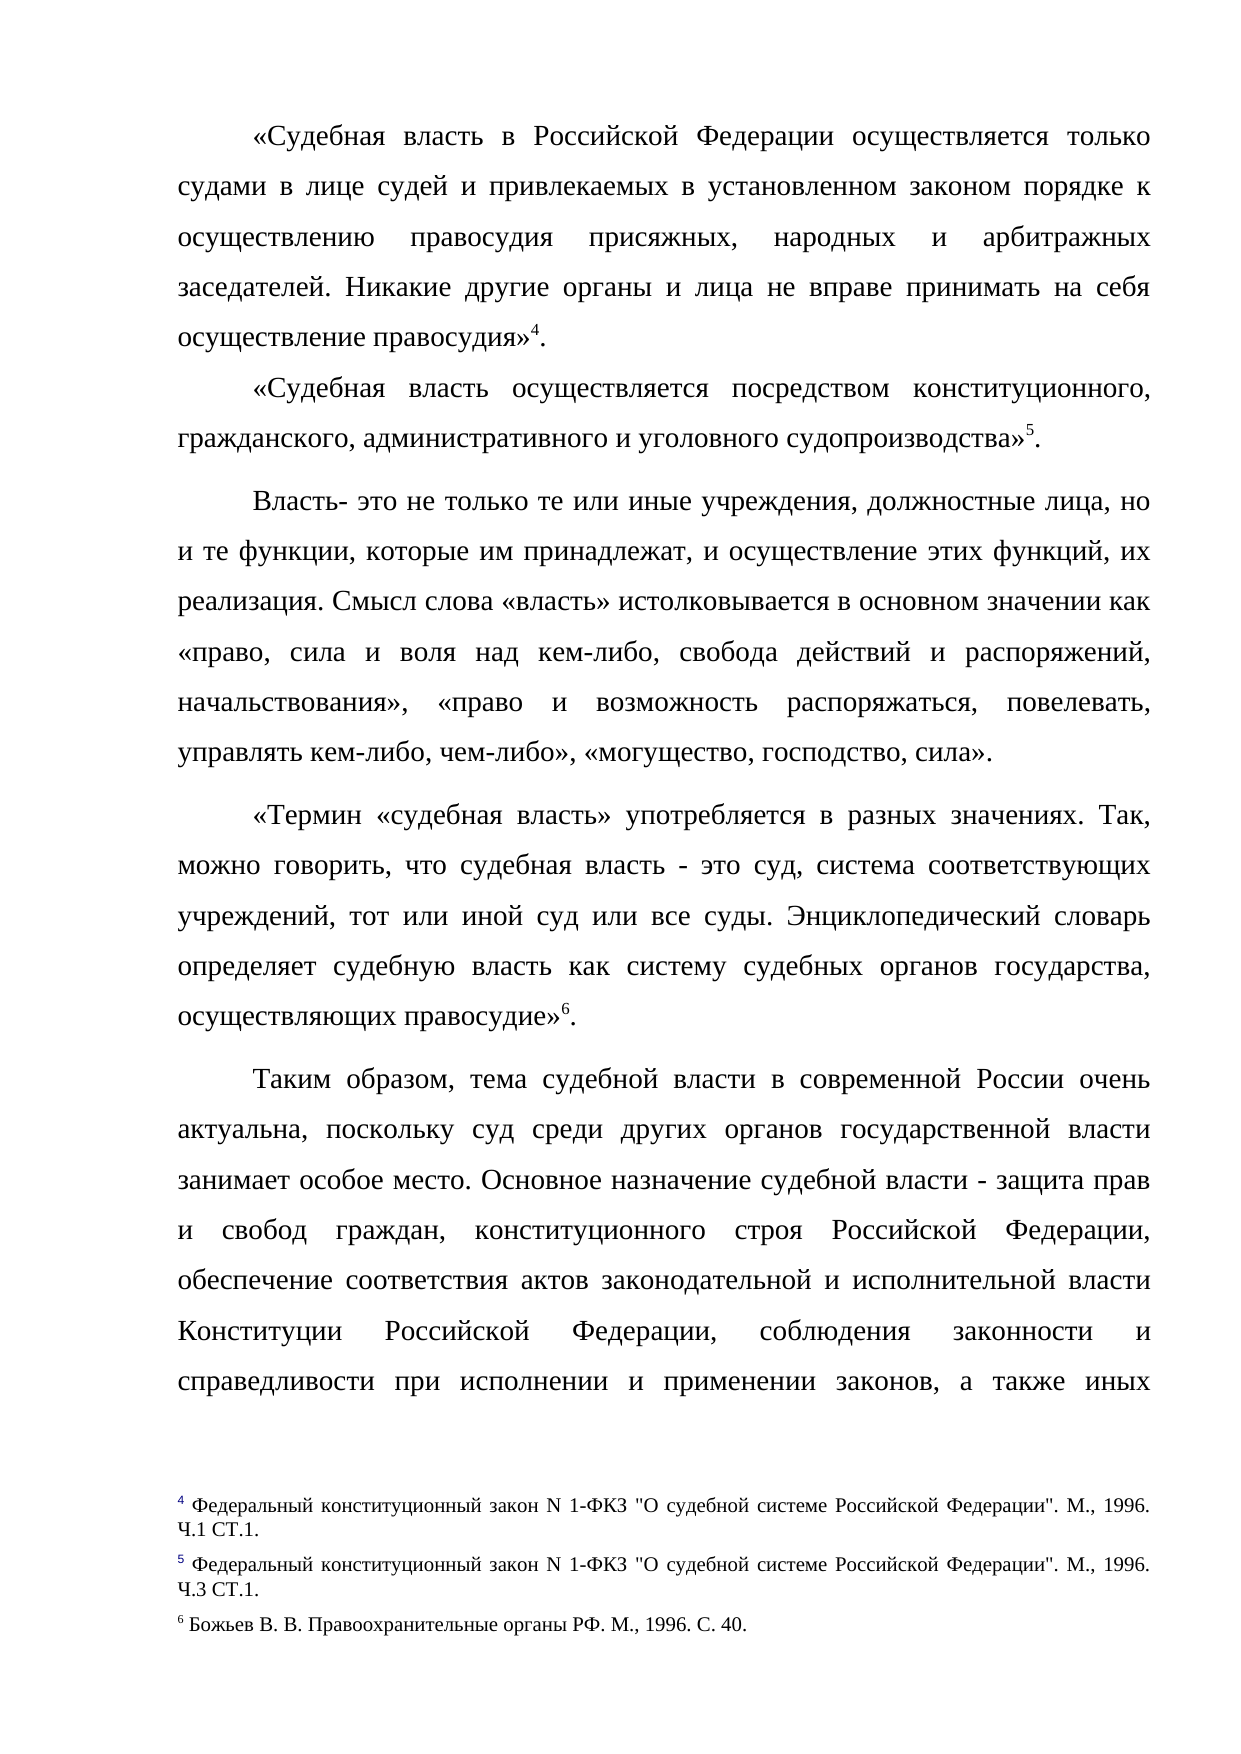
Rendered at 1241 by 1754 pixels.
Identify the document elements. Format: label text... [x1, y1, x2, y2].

text «Судебная власть в Российской Федерации осуществляется только судами в лице судей и привлекаемых в установленном законом порядке к осуществлению правосудия присяжных, народных и арбитражных заседателей. Никакие другие органы и лица не вправе принимать на себя осуществление правосудия». [177, 118, 1152, 353]
text «Судебная власть осуществляется посредством конституционного, гражданского, административного и уголовного судопроизводства». [177, 370, 1152, 453]
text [177, 1061, 1152, 1397]
text «Термин «судебная власть» употребляется в разных значениях. Так, можно говорить, что судебная власть - это суд, система соответствующих учреждений, тот или иной суд или все суды. Энциклопедический словарь определяет судебную власть как систему судебных органов государства, осуществляющих правосудие». [177, 797, 1152, 1032]
text Власть- это не только те или иные учреждения, должностные лица, но и те функции, которые им принадлежат, и осуществление этих функций, их реализация. Смысл слова «власть» истолковывается в основном значении как «право, сила и воля над кем-либо, свобода действий и распоряжений, начальствования», «право и возможность распоряжаться, повелевать, управлять кем-либо, чем-либо», «могущество, господство, сила». [177, 483, 1152, 768]
